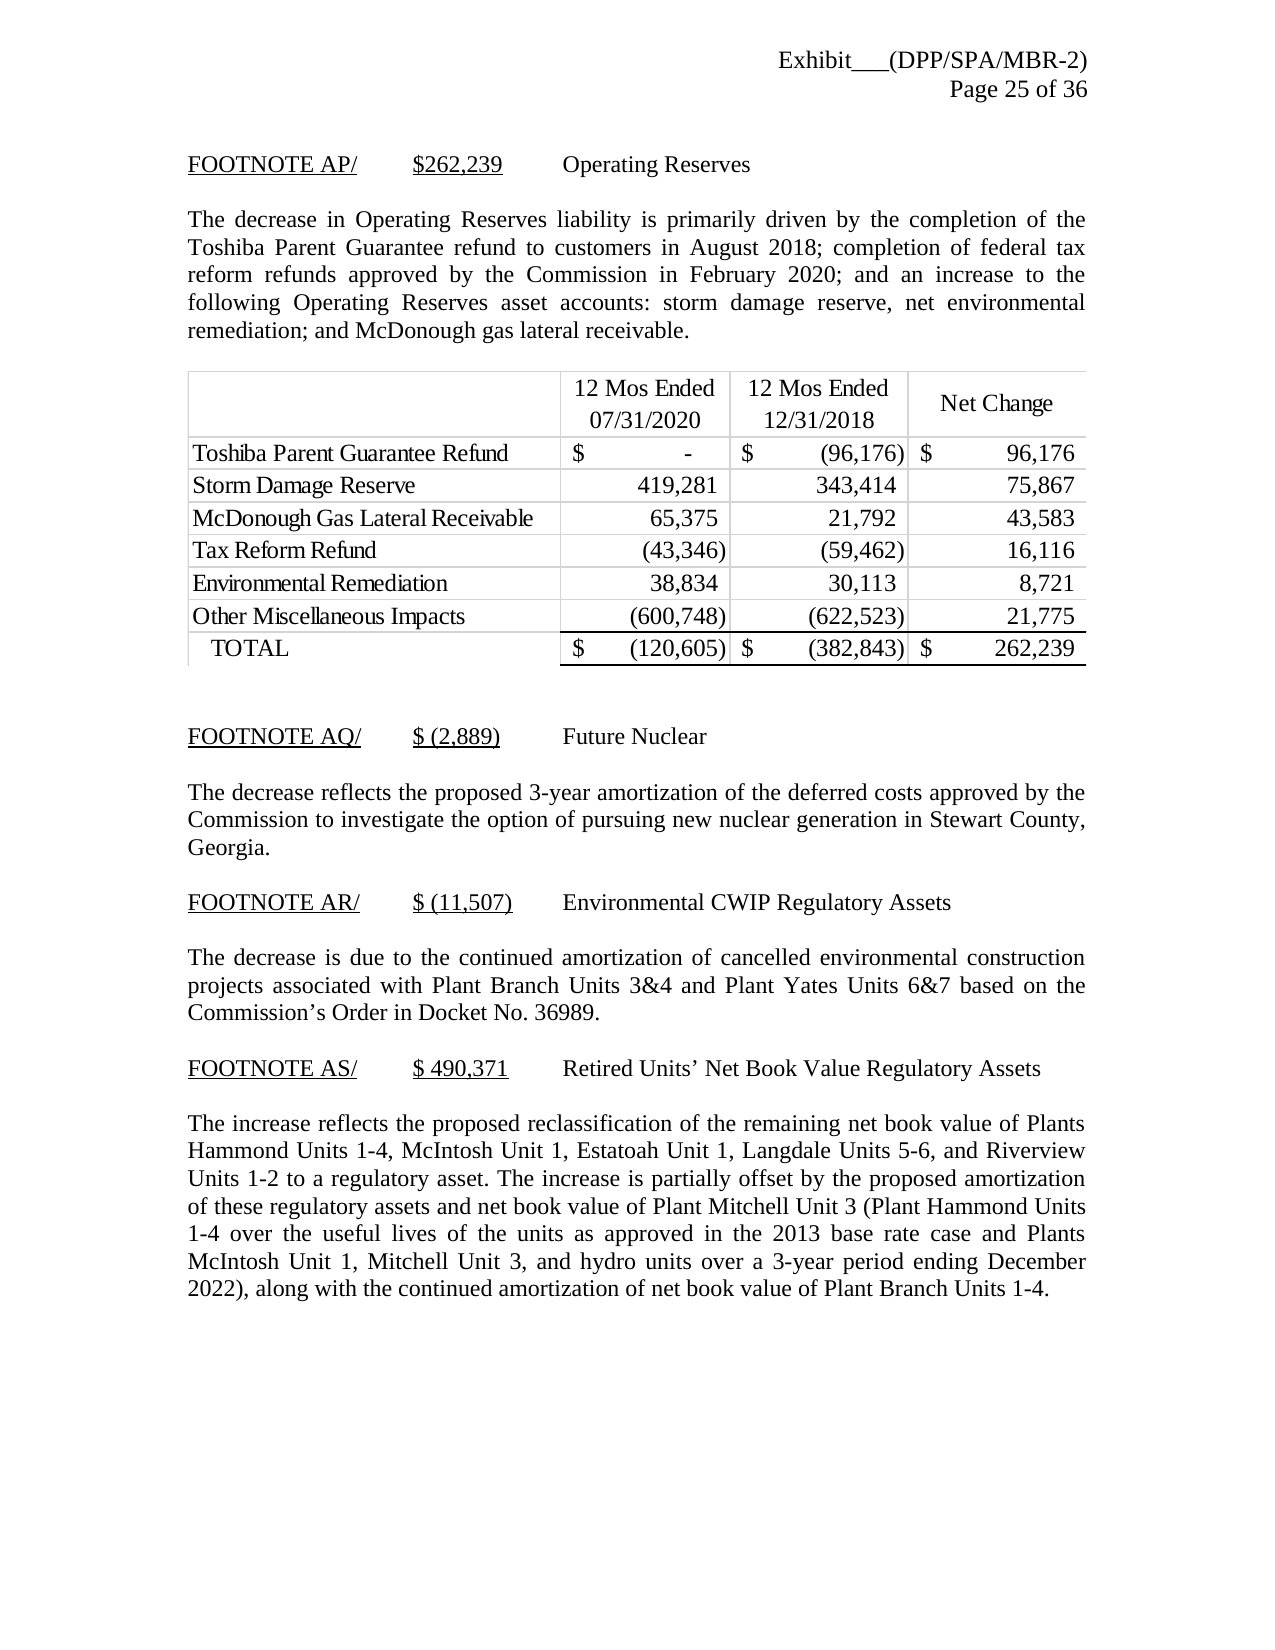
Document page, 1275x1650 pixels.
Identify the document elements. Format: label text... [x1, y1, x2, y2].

text FOOTNOTE AP/ $262,239 Operating Reserves [187, 150, 1087, 178]
text The increase reflects the proposed reclassification of the remaining net book value of Plants Hammond Units 1-4, McIntosh Unit 1, Estatoah Unit 1, Langdale Units 5-6, and Riverview Units 1-2 to a regulatory asset. The increase is partially offset by the proposed amortization of these regulatory assets and net book value of Plant Mitchell Unit 3 (Plant Hammond Units 1-4 over the useful lives of the units as approved in the 2013 base rate case and Plants McIntosh Unit 1, Mitchell Unit 3, and hydro units over a 3-year period ending December 2022), along with the continued amortization of net book value of Plant Branch Units 1-4. [187, 1109, 1087, 1302]
text The decrease reflects the proposed 3-year amortization of the deferred costs approved by the Commission to investigate the option of pursuing new nuclear generation in Stewart County, Georgia. [187, 778, 1087, 860]
text FOOTNOTE AQ/ $ (2,889) Future Nuclear [187, 722, 1087, 750]
text The decrease is due to the continued amortization of cancelled environmental construction projects associated with Plant Branch Units 3&4 and Plant Yates Units 6&7 based on the Commission’s Order in Docket No. 36989. [187, 943, 1087, 1026]
text The decrease in Operating Reserves liability is primarily driven by the completion of the Toshiba Parent Guarantee refund to customers in August 2018; completion of federal tax reform refunds approved by the Commission in February 2020; and an increase to the following Operating Reserves asset accounts: storm damage reserve, net environmental remediation; and McDonough gas lateral receivable. [187, 205, 1087, 343]
text FOOTNOTE AS/ $ 490,371 Retired Units’ Net Book Value Regulatory Assets [187, 1054, 1087, 1081]
text FOOTNOTE AR/ $ (11,507) Environmental CWIP Regulatory Assets [187, 888, 1087, 916]
